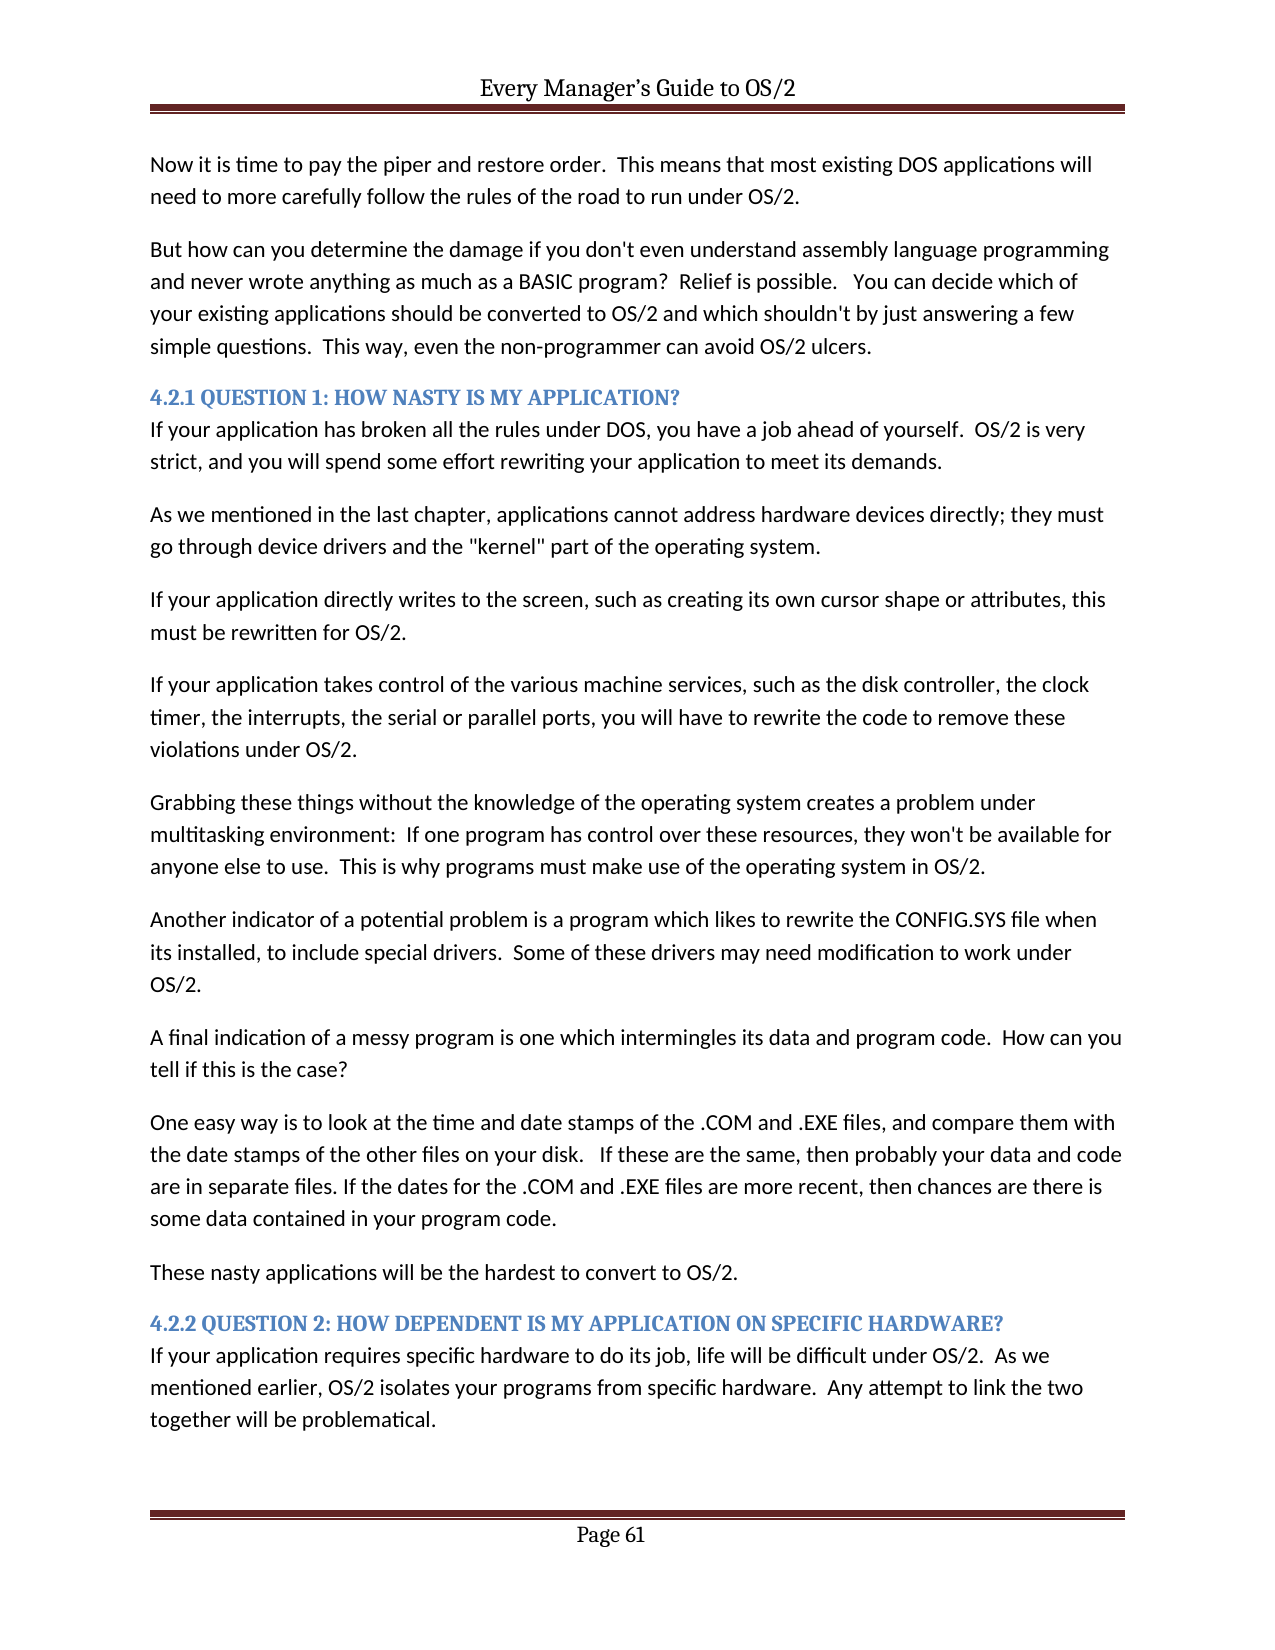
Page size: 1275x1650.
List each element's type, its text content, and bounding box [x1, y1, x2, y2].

text If your application takes control of the various machine services, such as the disk controller, the clock timer, the interrupts, the serial or parallel ports, you will have to rewrite the code to remove these violations under OS/2. [150, 671, 1125, 763]
text A final indication of a messy program is one which intermingles its data and program code. How can you tell if this is the case? [150, 1023, 1125, 1083]
text Grabbing these things without the knowledge of the operating system creates a problem under multitasking environment: If one program has control over these resources, they won't be available for anyone else to use. This is why programs must make use of the operating system in OS/2. [150, 788, 1125, 880]
text Now it is time to pay the piper and restore order. This means that most existing DOS applications will need to more carefully follow the rules of the road to run under OS/2. [150, 150, 1125, 210]
text If your application directly writes to the screen, such as creating its own cursor shape or attributes, this must be rewritten for OS/2. [150, 585, 1125, 646]
text These nasty applications will be the hardest to convert to OS/2. [150, 1258, 1125, 1286]
text But how can you determine the damage if you don't even understand assembly language programming and never wrote anything as much as a BASIC program? Relief is possible. You can decide which of your existing applications should be converted to OS/2 and which shouldn't by just answering a few simple questions. This way, even the non-programmer can avoid OS/2 ulcers. [150, 235, 1125, 360]
text If your application requires specific hardware to do its job, life will be difficult under OS/2. As we mentioned earlier, OS/2 isolates your programs from specific hardware. Any attempt to link the two together will be problematical. [150, 1341, 1125, 1433]
text As we mentioned in the last chapter, applications cannot address hardware devices directly; they must go through device drivers and the "kernel" part of the operating system. [150, 500, 1125, 560]
text One easy way is to look at the time and date stamps of the .COM and .EXE files, and compare them with the date stamps of the other files on your disk. If these are the same, then probably your data and code are in separate files. If the dates for the .COM and .EXE files are more recent, then chances are there is some data contained in your program code. [150, 1108, 1125, 1233]
text If your application has broken all the rules under DOS, you have a job ahead of yourself. OS/2 is very strict, and you will spend some effort rewriting your application to meet its demands. [150, 415, 1125, 475]
subtitle 4.2.1 QUESTION 1: HOW NASTY IS MY APPLICATION? [150, 385, 1125, 411]
subtitle 4.2.2 QUESTION 2: HOW DEPENDENT IS MY APPLICATION ON SPECIFIC HARDWARE? [150, 1311, 1125, 1337]
text Another indicator of a potential problem is a program which likes to rewrite the CONFIG.SYS file when its installed, to include special drivers. Some of these drivers may need modification to work under OS/2. [150, 905, 1125, 998]
